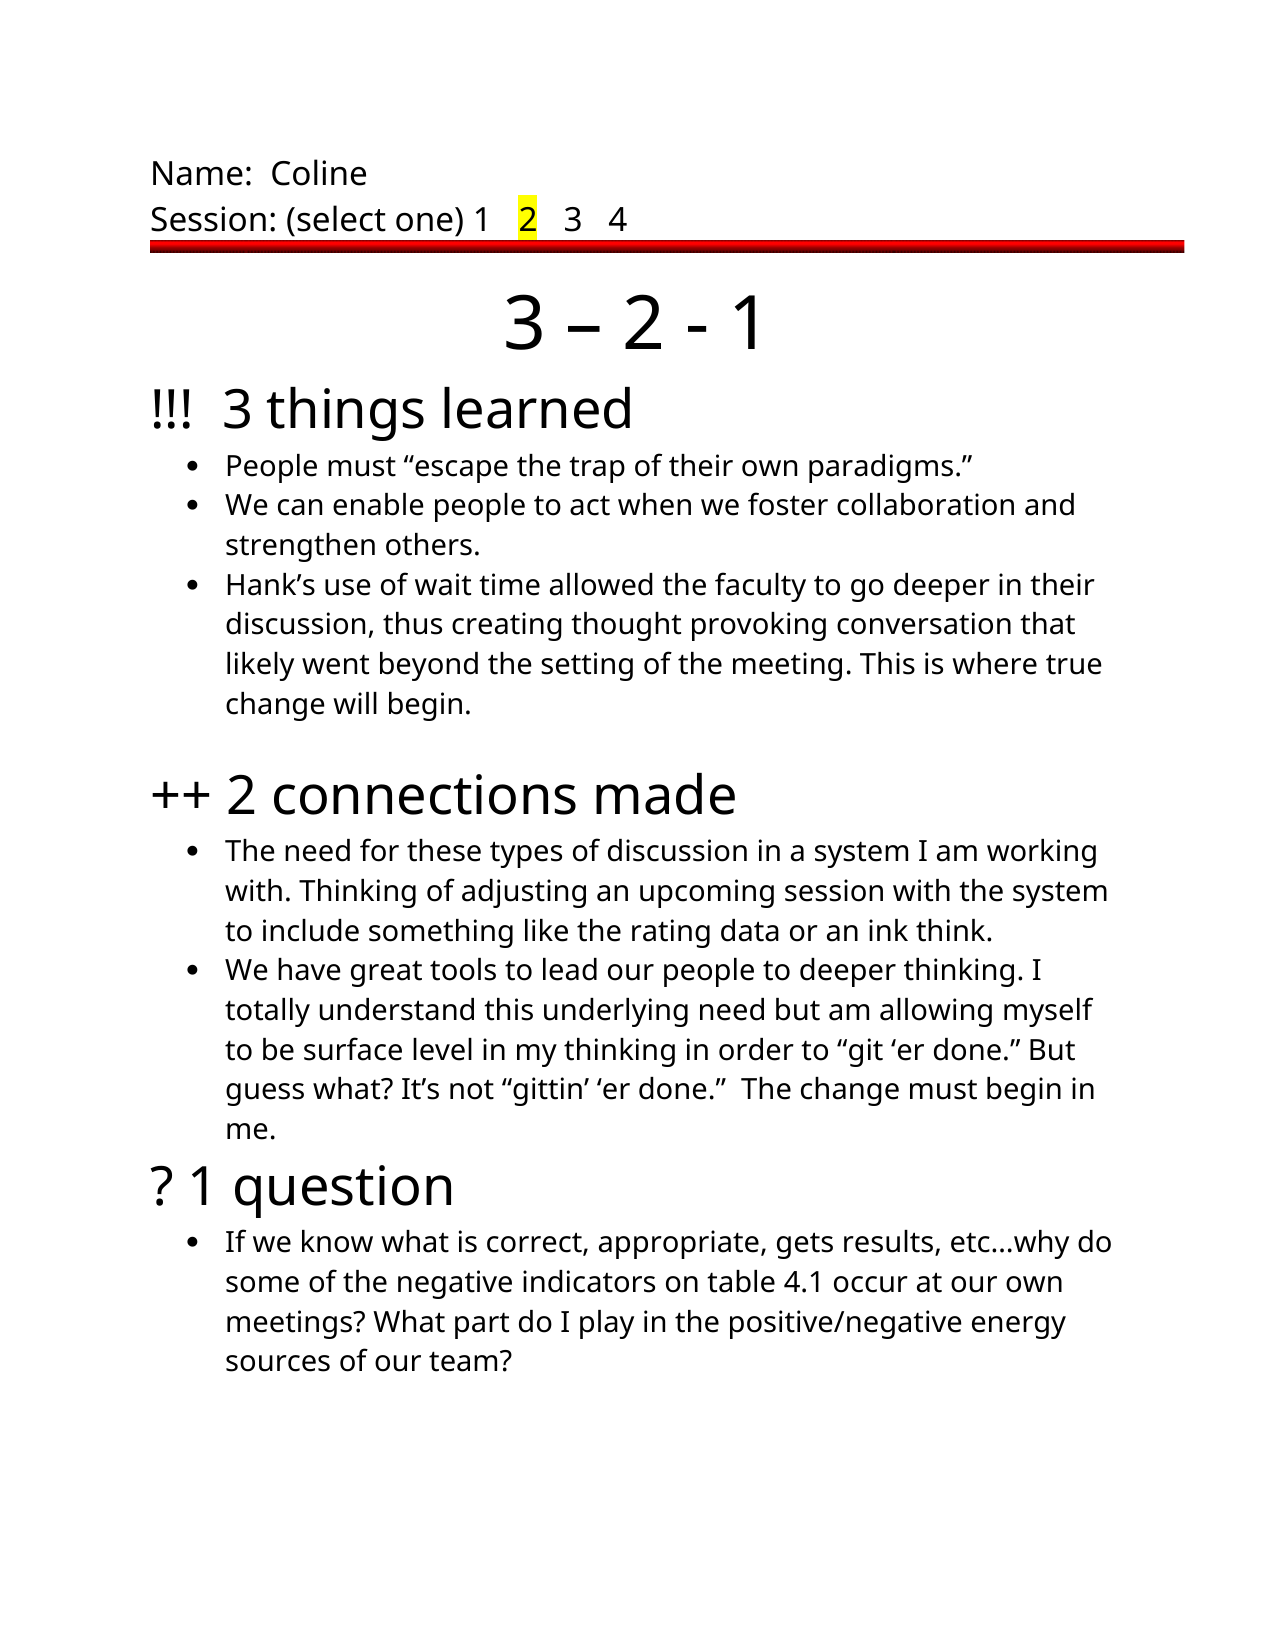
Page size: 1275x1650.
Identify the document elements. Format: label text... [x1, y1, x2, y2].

text Session: (select one) 1 2 3 4 [150, 195, 518, 240]
list People must “escape the trap of their own paradigms.” [187, 445, 1125, 484]
text !!! 3 things learned [150, 371, 1125, 445]
list We can enable people to act when we foster collaboration and strengthen others. [187, 484, 1125, 564]
text 3 – 2 - 1 [150, 269, 1125, 371]
text Name: Coline [150, 150, 1125, 195]
text ++ 2 connections made [150, 757, 1125, 830]
list We have great tools to lead our people to deeper thinking. I totally understand this underlying need but am allowing myself to be surface level in my thinking in order to “git ‘er done.” But guess what? It’s not “gittin’ ‘er done.” The change must begin in me. [187, 949, 1125, 1148]
list Hank’s use of wait time allowed the faculty to go deeper in their discussion, thus creating thought provoking conversation that likely went beyond the setting of the meeting. This is where true change will begin. [187, 564, 1125, 723]
list If we know what is correct, appropriate, gets results, etc…why do some of the negative indicators on table 4.1 occur at our own meetings? What part do I play in the positive/negative energy sources of our team? [187, 1222, 1125, 1380]
text Session: (select one) 1 2 3 4 [537, 195, 1125, 240]
picture [150, 240, 1185, 253]
list The need for these types of discussion in a system I am working with. Thinking of adjusting an upcoming session with the system to include something like the rating data or an ink think. [187, 830, 1125, 949]
text ? 1 question [150, 1148, 1125, 1222]
